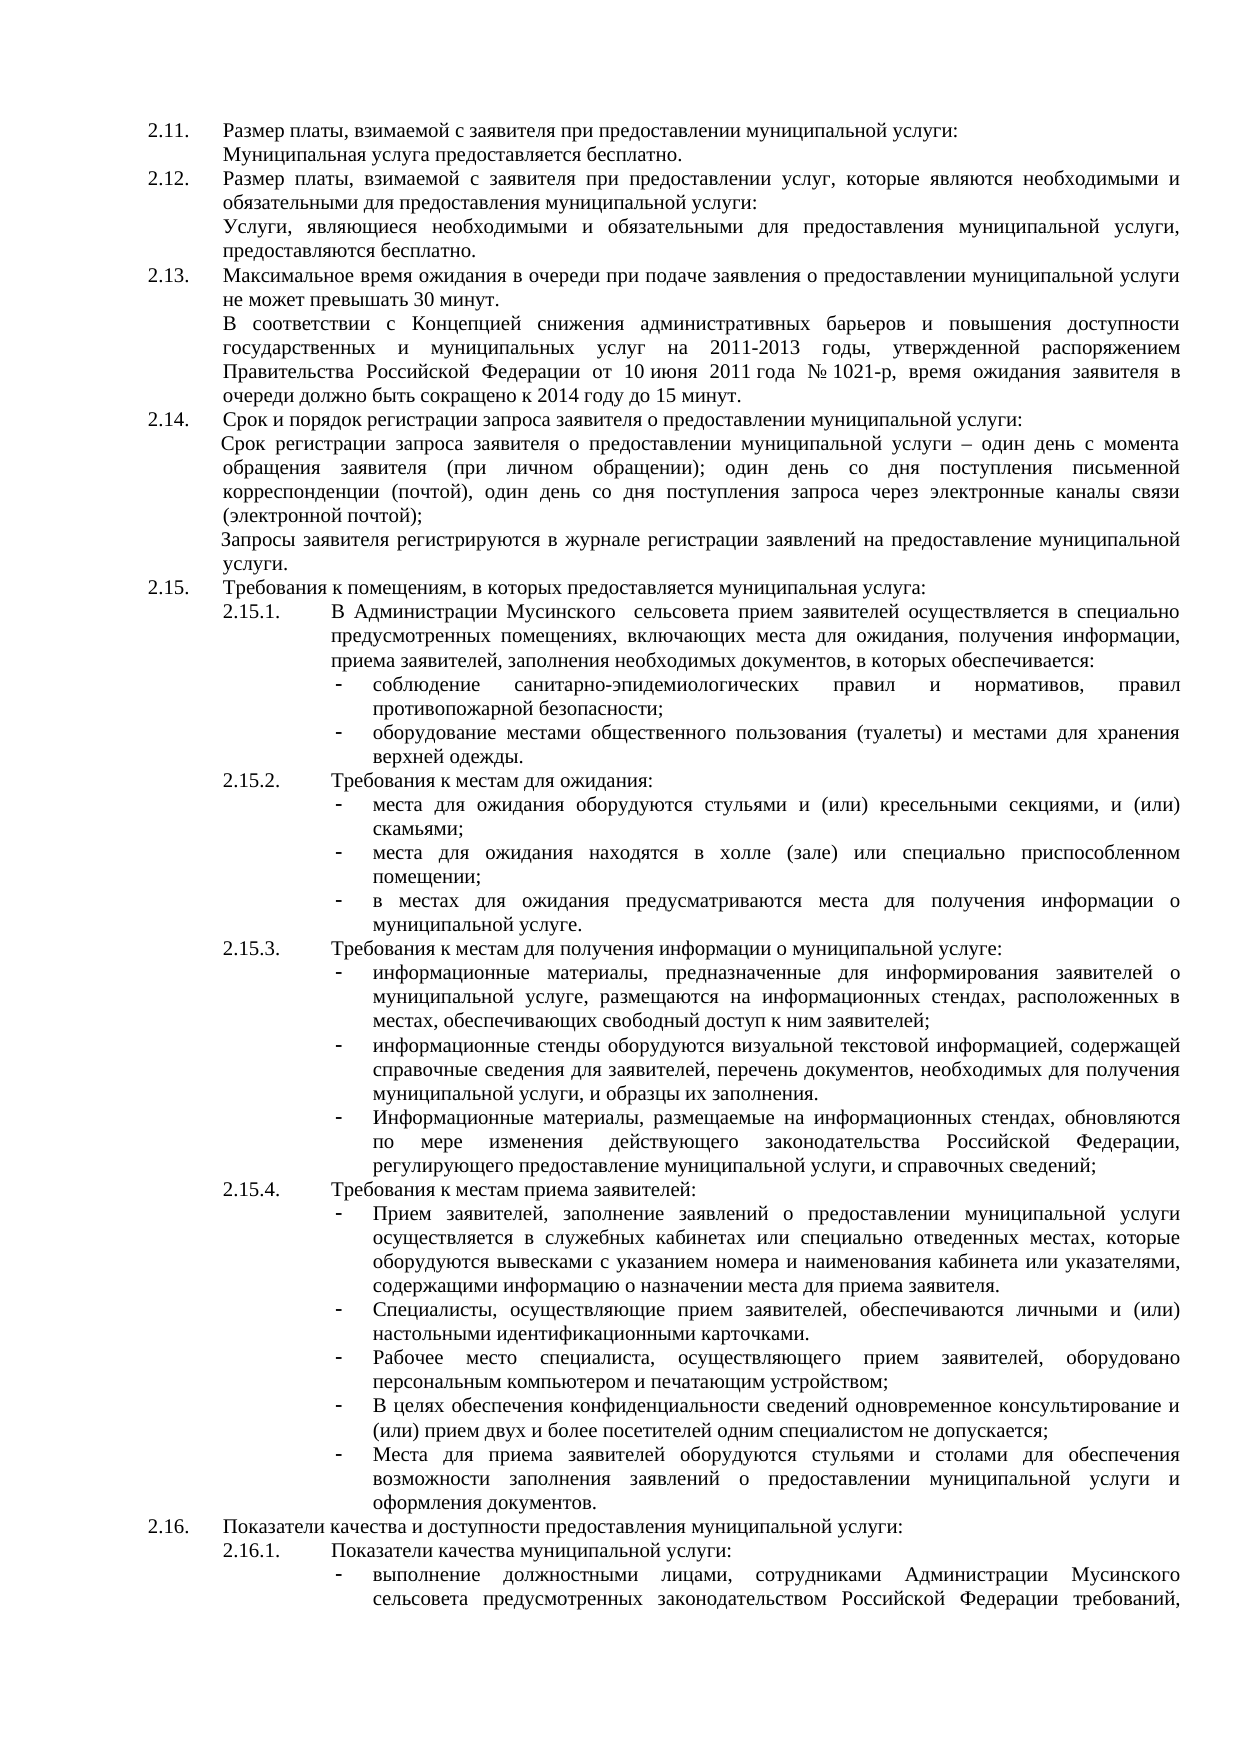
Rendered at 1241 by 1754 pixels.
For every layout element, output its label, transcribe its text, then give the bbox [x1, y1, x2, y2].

list Срок и порядок регистрации запроса заявителя о предоставлении муниципальной услуги: [148, 407, 1181, 431]
text Запросы заявителя регистрируются в журнале регистрации заявлений на предоставление муниципальной услуги. [221, 527, 1181, 575]
text Муниципальная услуга предоставляется бесплатно. [223, 142, 1181, 166]
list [335, 1562, 1181, 1610]
list Специалисты, осуществляющие прием заявителей, обеспечиваются личными и (или) настольными идентификационными карточками. [335, 1297, 1181, 1345]
list В Администрации Мусинского сельсовета прием заявителей осуществляется в специально предусмотренных помещениях, включающих места для ожидания, получения информации, приема заявителей, заполнения необходимых документов, в которых обеспечивается: [223, 599, 1181, 672]
list Рабочее место специалиста, осуществляющего прием заявителей, оборудовано персональным компьютером и печатающим устройством; [335, 1345, 1181, 1393]
list Максимальное время ожидания в очереди при подаче заявления о предоставлении муниципальной услуги не может превышать 30 минут. [148, 262, 1181, 311]
list Размер платы, взимаемой с заявителя при предоставлении муниципальной услуги: [148, 118, 1181, 142]
text Срок регистрации запроса заявителя о предоставлении муниципальной услуги – один день с момента обращения заявителя (при личном обращении); один день со дня поступления письменной корреспонденции (почтой), один день со дня поступления запроса через электронные каналы связи (электронной почтой); [221, 431, 1181, 527]
list в местах для ожидания предусматриваются места для получения информации о муниципальной услуге. [335, 888, 1181, 936]
list В целях обеспечения конфиденциальности сведений одновременное консультирование и (или) прием двух и более посетителей одним специалистом не допускается; [335, 1393, 1181, 1442]
list Требования к местам для получения информации о муниципальной услуге: [223, 936, 1181, 960]
list места для ожидания оборудуются стульями и (или) кресельными секциями, и (или) скамьями; [335, 792, 1181, 840]
text Услуги, являющиеся необходимыми и обязательными для предоставления муниципальной услуги, предоставляются бесплатно. [223, 214, 1181, 262]
text В соответствии с Концепцией снижения административных барьеров и повышения доступности государственных и муниципальных услуг на 2011-2013 годы, утвержденной распоряжением Правительства Российской Федерации от 10 июня 2011 года № 1021-р, время ожидания заявителя в очереди должно быть сокращено к 2014 году до 15 минут. [223, 311, 1181, 407]
list информационные материалы, предназначенные для информирования заявителей о муниципальной услуге, размещаются на информационных стендах, расположенных в местах, обеспечивающих свободный доступ к ним заявителей; [335, 960, 1181, 1032]
list места для ожидания находятся в холле (зале) или специально приспособленном помещении; [335, 840, 1181, 888]
list Показатели качества и доступности предоставления муниципальной услуги: [148, 1514, 1181, 1538]
list оборудование местами общественного пользования (туалеты) и местами для хранения верхней одежды. [335, 720, 1181, 768]
list информационные стенды оборудуются визуальной текстовой информацией, содержащей справочные сведения для заявителей, перечень документов, необходимых для получения муниципальной услуги, и образцы их заполнения. [335, 1032, 1181, 1105]
list Размер платы, взимаемой с заявителя при предоставлении услуг, которые являются необходимыми и обязательными для предоставления муниципальной услуги: [148, 166, 1181, 214]
list Показатели качества муниципальной услуги: [223, 1538, 1181, 1562]
list Прием заявителей, заполнение заявлений о предоставлении муниципальной услуги осуществляется в служебных кабинетах или специально отведенных местах, которые оборудуются вывесками с указанием номера и наименования кабинета или указателями, содержащими информацию о назначении места для приема заявителя. [335, 1201, 1181, 1297]
list Требования к местам для ожидания: [223, 768, 1181, 792]
list Требования к помещениям, в которых предоставляется муниципальная услуга: [148, 575, 1181, 599]
list Требования к местам приема заявителей: [223, 1177, 1181, 1201]
list соблюдение санитарно-эпидемиологических правил и нормативов, правил противопожарной безопасности; [335, 672, 1181, 720]
list Информационные материалы, размещаемые на информационных стендах, обновляются по мере изменения действующего законодательства Российской Федерации, регулирующего предоставление муниципальной услуги, и справочных сведений; [335, 1105, 1181, 1177]
list Места для приема заявителей оборудуются стульями и столами для обеспечения возможности заполнения заявлений о предоставлении муниципальной услуги и оформления документов. [335, 1442, 1181, 1514]
